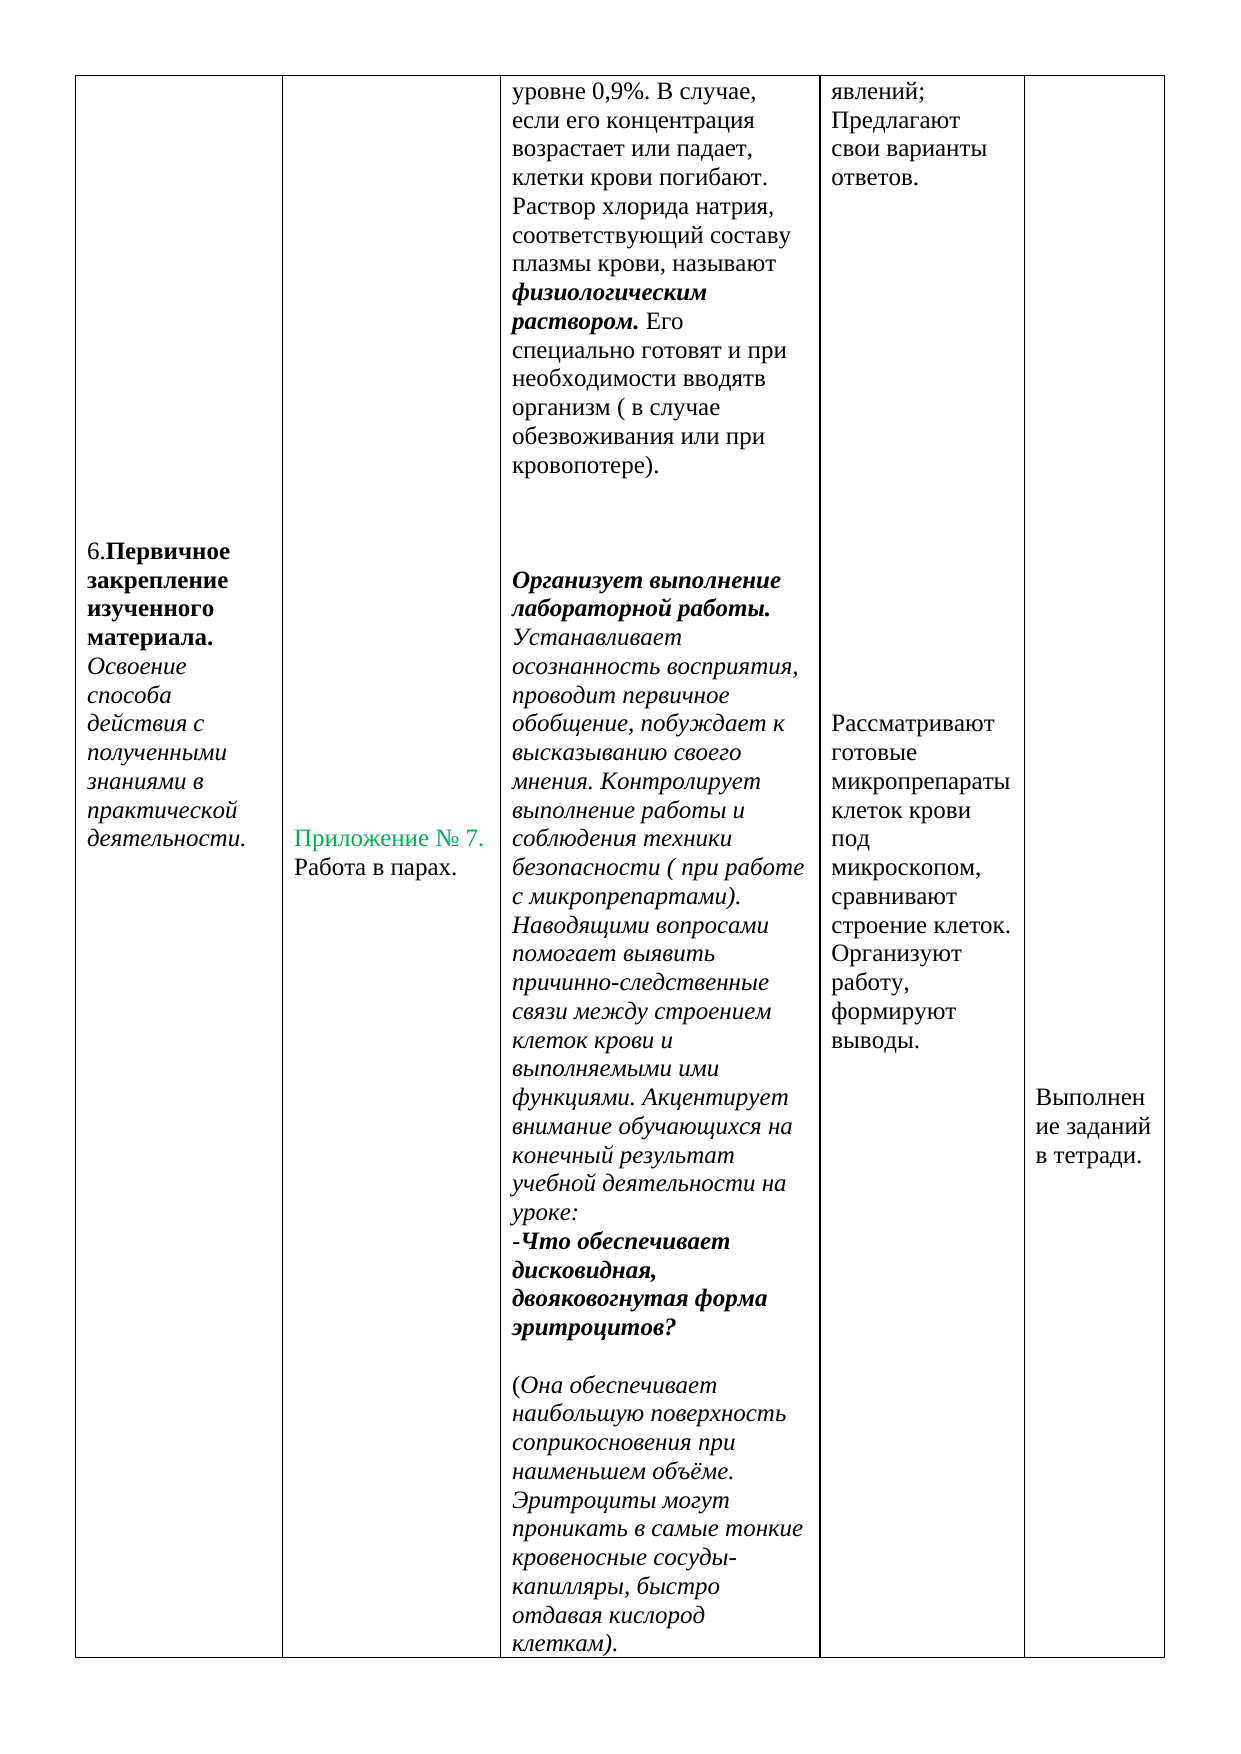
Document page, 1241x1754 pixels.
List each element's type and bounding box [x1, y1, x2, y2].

table_cell [1025, 76, 1164, 1657]
table_cell [821, 76, 1024, 1657]
table_cell [76, 76, 282, 1657]
table_cell [283, 76, 500, 1657]
table_cell [501, 76, 819, 1657]
